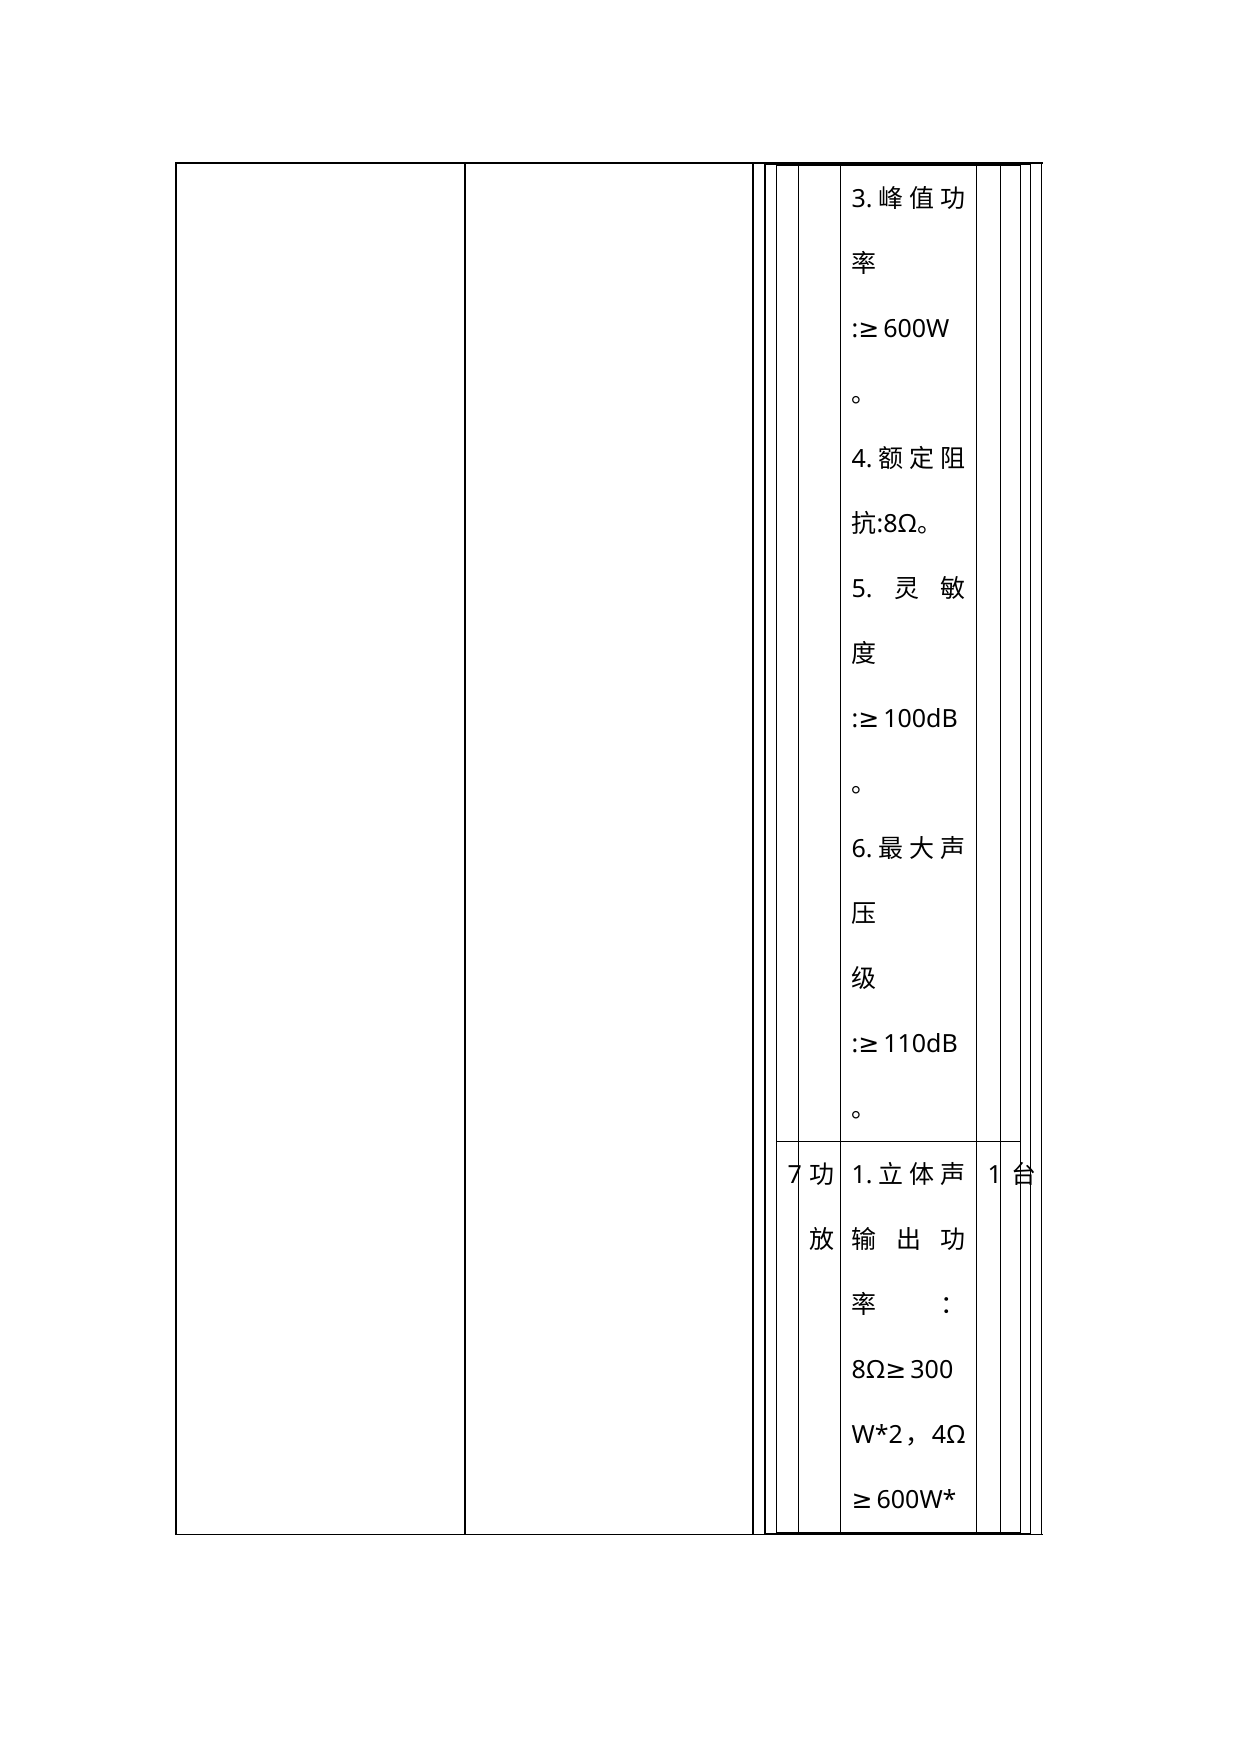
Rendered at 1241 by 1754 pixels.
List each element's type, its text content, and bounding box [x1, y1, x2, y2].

table_cell [777, 1142, 798, 1532]
table_cell [466, 164, 752, 1534]
table_cell [1001, 166, 1020, 1141]
table_cell [1021, 1176, 1030, 1182]
table_cell [1021, 1184, 1030, 1533]
table_cell [777, 166, 798, 1141]
table_cell [841, 166, 976, 1141]
table_cell [766, 165, 776, 1533]
table_cell [977, 1142, 1000, 1532]
table_cell 1 [177, 164, 464, 1534]
table_cell [1021, 165, 1030, 1170]
table_cell [977, 166, 1000, 1141]
table_cell [841, 1142, 976, 1532]
table_cell [754, 164, 764, 1534]
table_cell [1001, 1142, 1020, 1532]
table_cell [1031, 164, 1041, 1534]
table_cell [799, 1142, 840, 1532]
table_cell [799, 166, 840, 1141]
